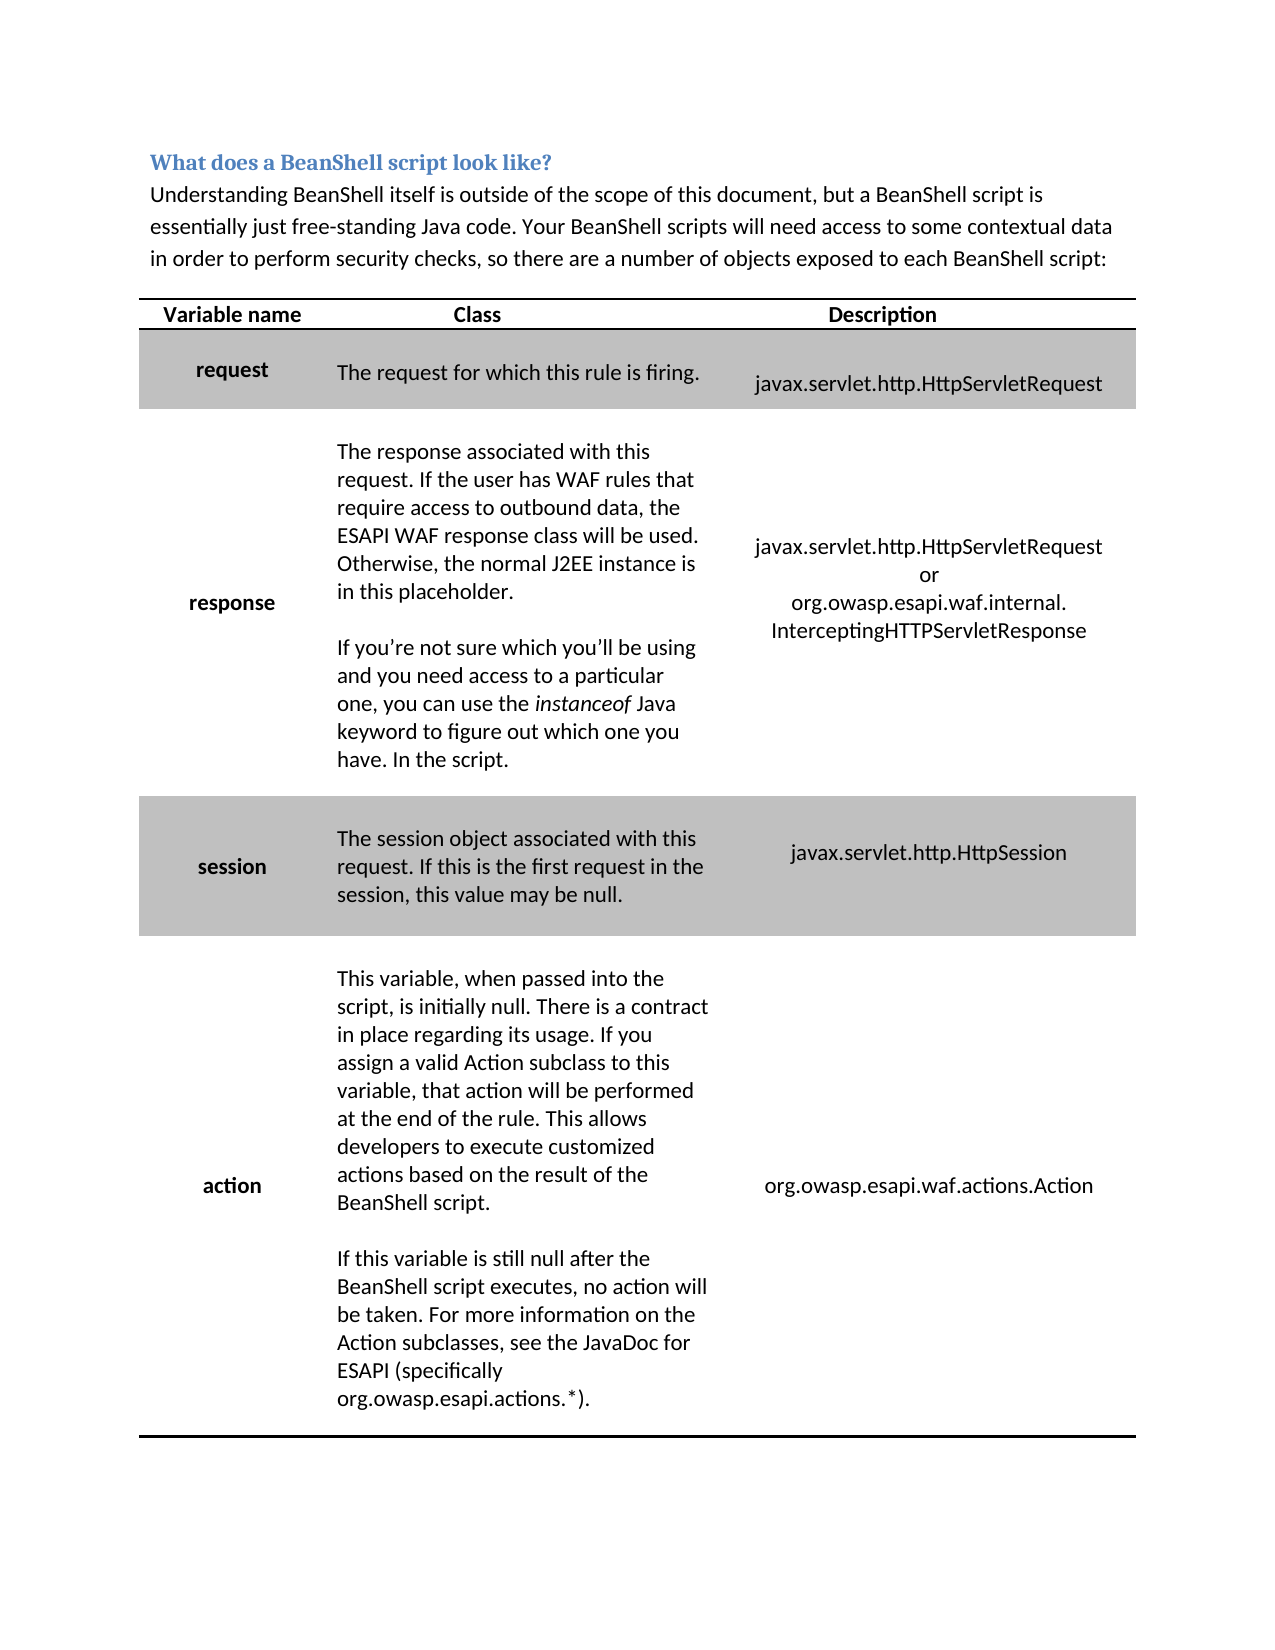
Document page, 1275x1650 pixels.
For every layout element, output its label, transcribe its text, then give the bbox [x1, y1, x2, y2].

table_cell javax.servlet.http.HttpSession [722, 796, 1136, 936]
text Understanding BeanShell itself is outside of the scope of this document, but a BeanShell script is essentially just free-standing Java code. Your BeanShell scripts will need access to some contextual data in order to perform security checks, so there are a number of objects exposed to each BeanShell script: [150, 180, 1125, 273]
table_header Description [629, 300, 1136, 328]
table_cell org.owasp.esapi.waf.actions.Action [722, 936, 1136, 1435]
table_header Variable name [139, 300, 326, 328]
subtitle What does a BeanShell script look like? [150, 150, 1125, 176]
table_cell javax.servlet.http.HttpServletRequest [722, 330, 1136, 409]
table_cell action [139, 936, 326, 1435]
table_cell response [139, 409, 326, 796]
table_cell request [139, 330, 326, 409]
table_cell This variable, when passed into the script, is initially null. There is a contract in place regarding its usage. If you assign a valid Action subclass to this variable, that action will be performed at the end of the rule. This allows developers to execute customized actions based on the result of the BeanShell script. If this variable is still null after the BeanShell script executes, no action will be taken. For more information on the Action subclasses, see the JavaDoc for ESAPI (specifically org.owasp.esapi.actions.*). [326, 936, 722, 1435]
table_cell The request for which this rule is firing. [326, 330, 722, 409]
table_cell The response associated with this request. If the user has WAF rules that require access to outbound data, the ESAPI WAF response class will be used. Otherwise, the normal J2EE instance is in this placeholder. If you’re not sure which you’ll be using and you need access to a particular one, you can use the instanceof Java keyword to figure out which one you have. In the script. [326, 409, 722, 796]
table_cell session [139, 796, 326, 936]
table_cell The session object associated with this request. If this is the first request in the session, this value may be null. [326, 796, 722, 936]
table_header Class [326, 300, 629, 328]
table_cell javax.servlet.http.HttpServletRequest or org.owasp.esapi.waf.internal. InterceptingHTTPServletResponse [722, 409, 1136, 796]
